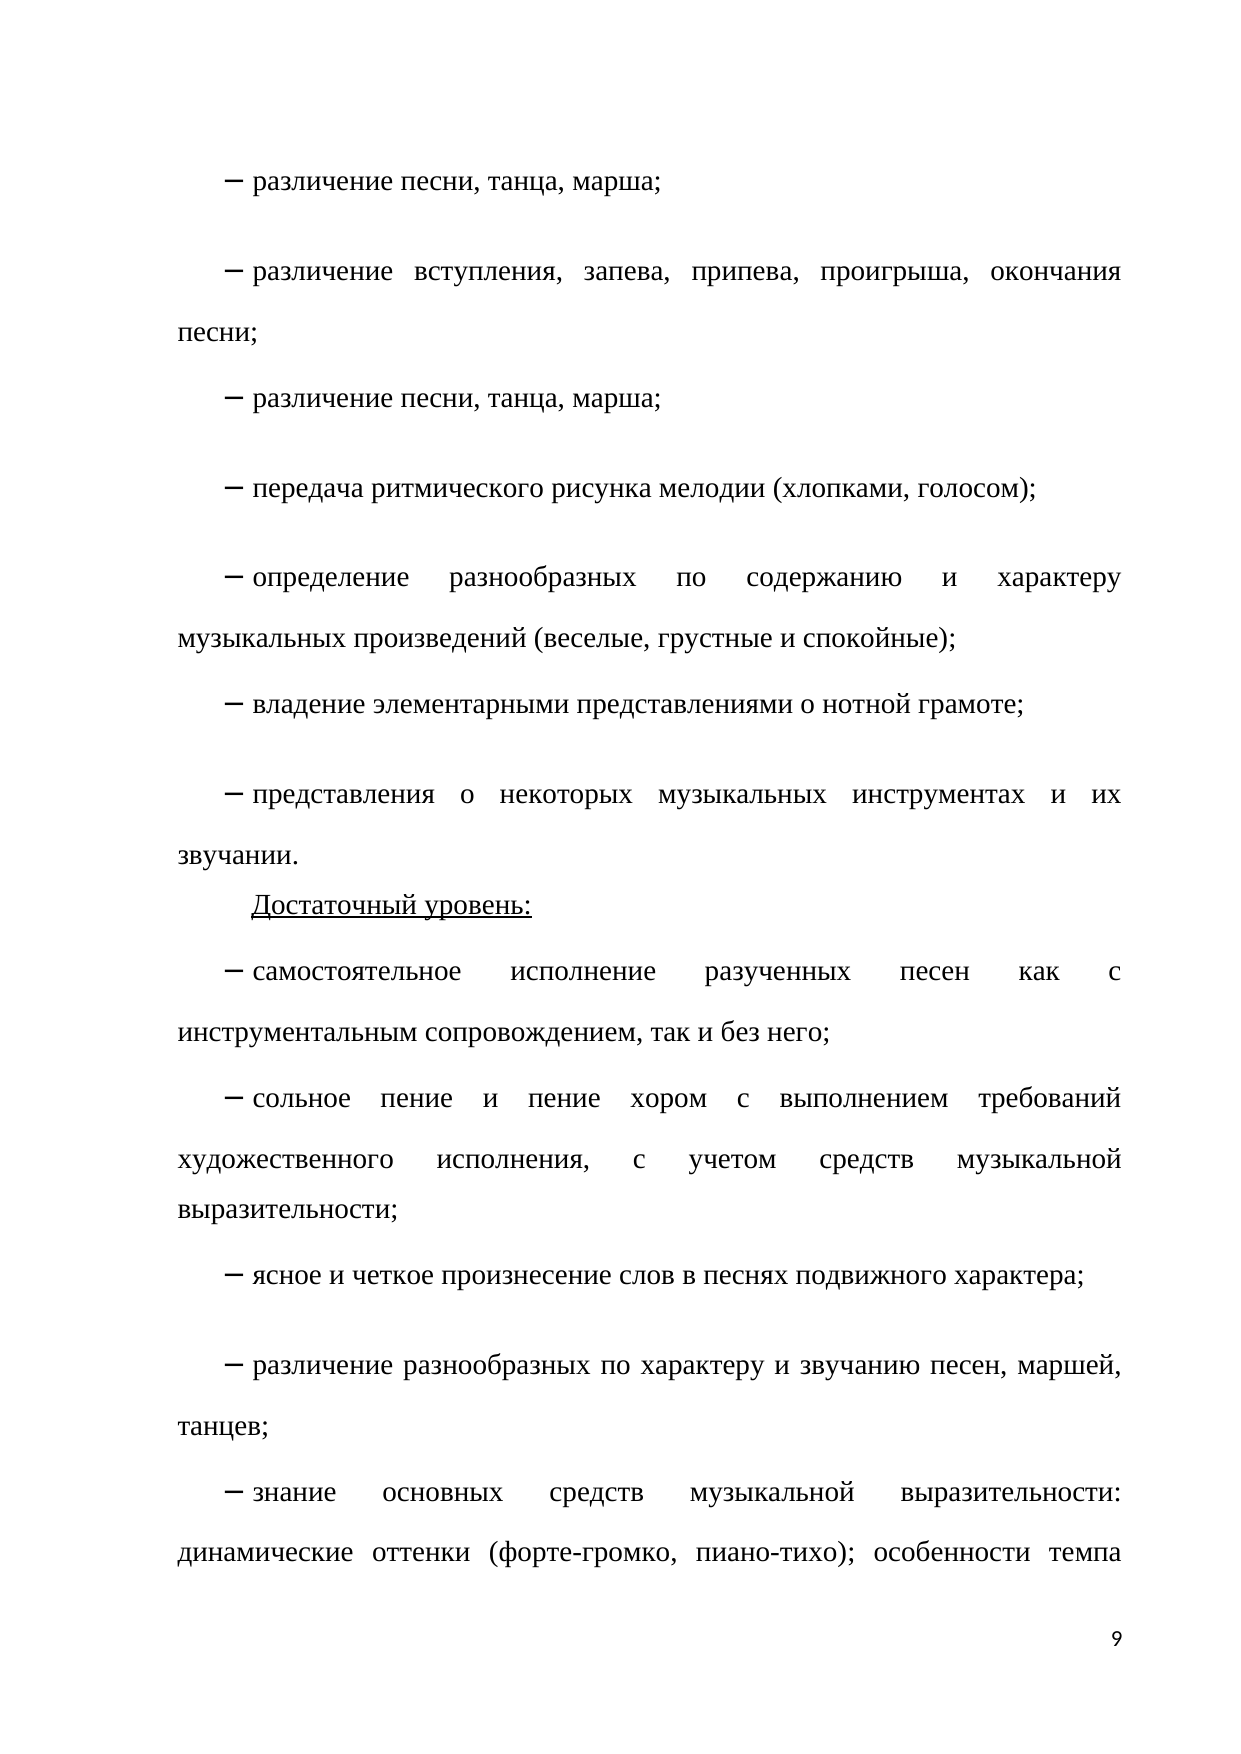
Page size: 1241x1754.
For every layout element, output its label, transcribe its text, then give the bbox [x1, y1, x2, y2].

list сольное пение и пение хором с выполнением требований художественного исполнения, с учетом средств музыкальной выразительности; [177, 1064, 1122, 1225]
list ясное и четкое произнесение слов в песнях подвижного характера; [177, 1241, 1122, 1301]
list самостоятельное исполнение разученных песен как с инструментальным сопровождением, так и без него; [177, 937, 1122, 1047]
list различение песни, танца, марша; [177, 148, 1122, 207]
list определение разнообразных по содержанию и характеру музыкальных произведений (веселые, грустные и спокойные); [177, 544, 1122, 654]
list представления о некоторых музыкальных инструментах и их звучании. [177, 760, 1122, 870]
text Достаточный уровень: [177, 887, 1122, 921]
list различение песни, танца, марша; [177, 364, 1122, 424]
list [177, 1458, 1122, 1568]
list различение разнообразных по характеру и звучанию песен, маршей, танцев; [177, 1331, 1122, 1441]
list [177, 237, 1122, 347]
list передача ритмического рисунка мелодии (хлопками, голосом); [177, 454, 1122, 514]
list владение элементарными представлениями о нотной грамоте; [177, 671, 1122, 730]
